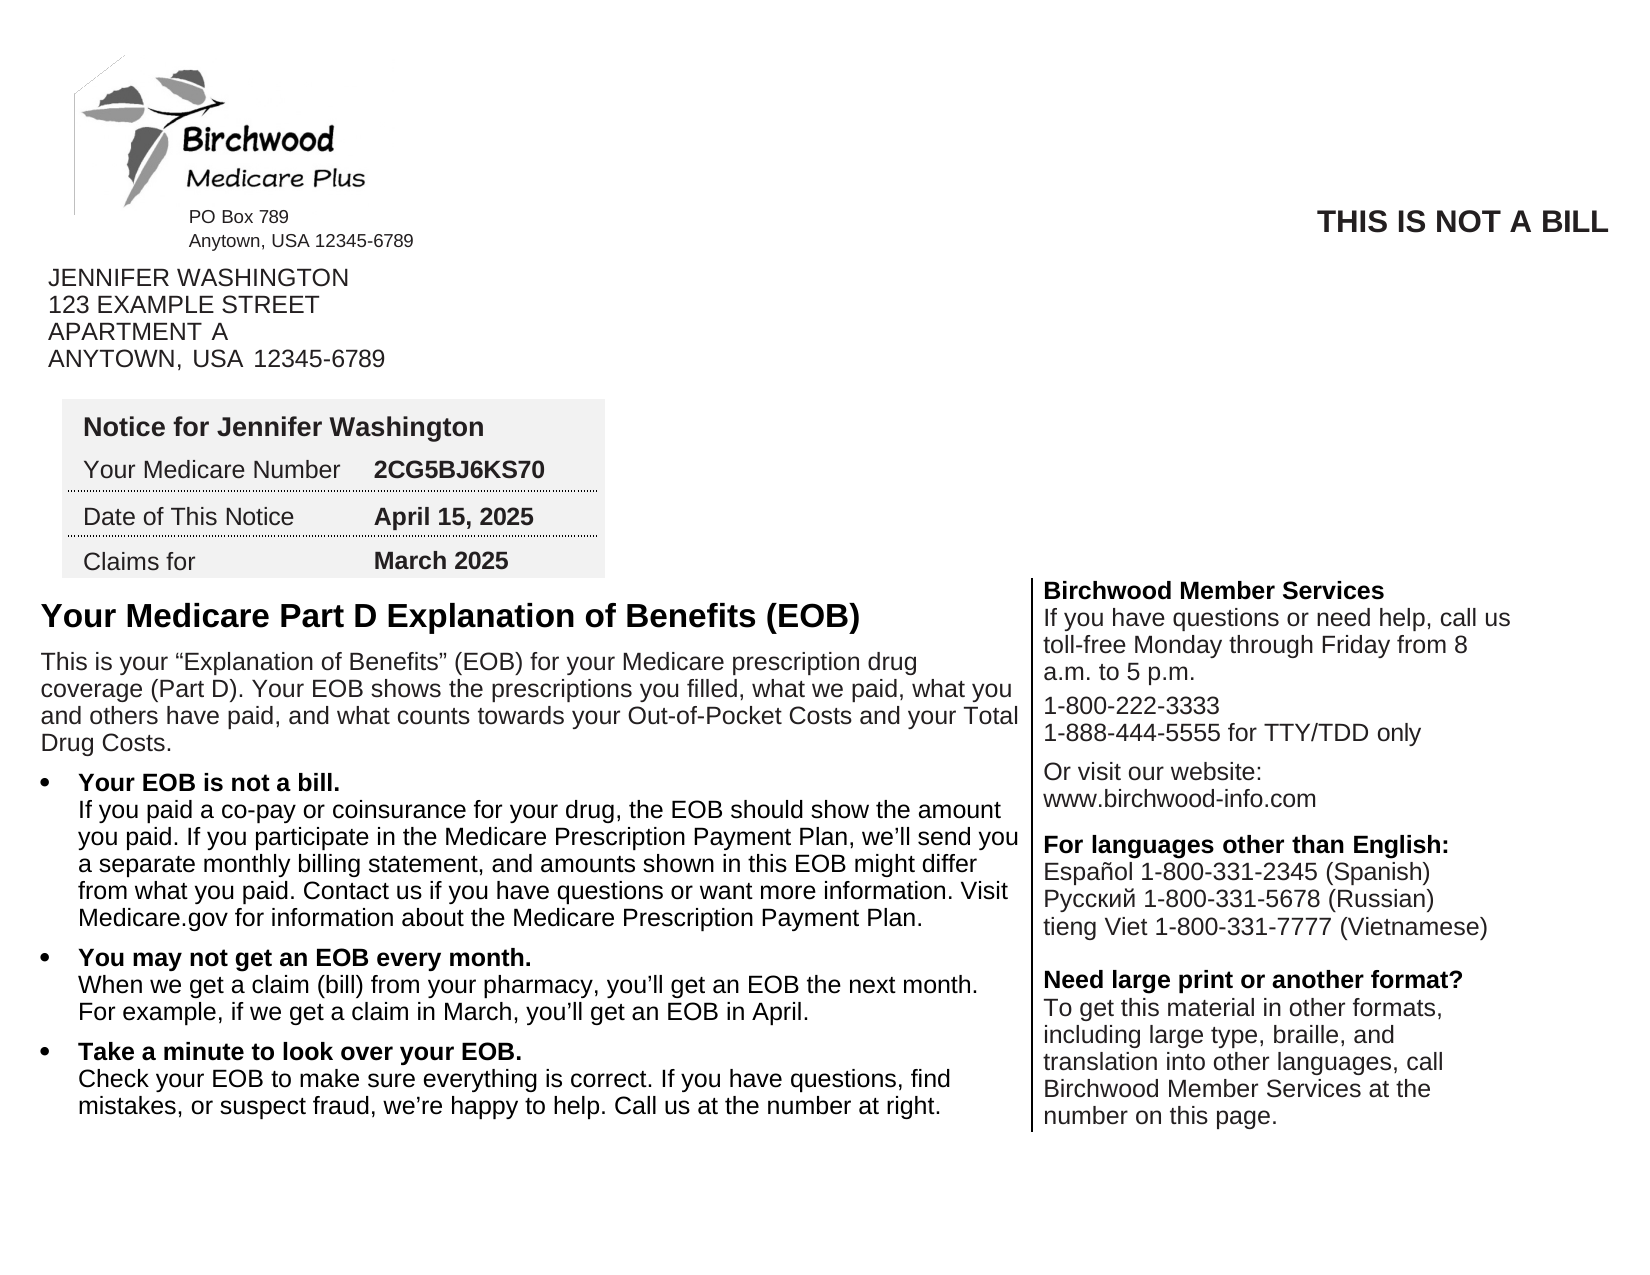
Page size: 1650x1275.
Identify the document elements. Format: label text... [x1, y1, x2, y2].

table_cell Date of This Notice [68, 490, 352, 535]
text PO Box 789 [188, 204, 798, 228]
table_cell March 2025 [352, 535, 599, 578]
table_cell 2CG5BJ6KS70 [352, 451, 599, 490]
table_cell April 15, 2025 [352, 490, 599, 535]
subtitle THIS IS NOT A BILL [931, 204, 1650, 240]
picture [74, 54, 395, 215]
table_cell Claims for [68, 535, 352, 578]
table_header Birchwood Member Services If you have questions or need help, call us toll-free Monday through Friday from 8 a.m. to 5 p.m. 1-800-222-3333 1-888-444-5555 for TTY/TDD only Or visit our website: www.birchwood-info.com For languages other than English: Español 1-800-331-2345 (Spanish) Русский 1-800-331-5678 (Russian) tieng Viet 1-800-331-7777 (Vietnamese) Need large print or another format? To get this material in other formats, including large type, braille, and translation into other languages, call Birchwood Member Services at the number on this page. [1033, 578, 1528, 1132]
table_header [592, 405, 599, 451]
text JENNIFER WASHINGTON 123 EXAMPLE STREET APARTMENT A ANYTOWN, USA 12345-6789 [48, 265, 1548, 373]
table_cell Your Medicare Number [68, 451, 352, 490]
text Anytown, USA 12345-6789 [188, 228, 822, 252]
table_header Your Medicare Part D Explanation of Benefits (EOB) This is your “Explanation of Benefits” (EOB) for your Medicare prescription drug coverage (Part D). Your EOB shows the prescriptions you filled, what we paid, what you and others have paid, and what counts towards your Out-of-Pocket Costs and your Total Drug Costs. Your EOB is not a bill. If you paid a co-pay or coinsurance for your drug, the EOB should show the amount you paid. If you participate in the Medicare Prescription Payment Plan, we’ll send you a separate monthly billing statement, and amounts shown in this EOB might differ from what you paid. Contact us if you have questions or want more information. Visit Medicare.gov for information about the Medicare Prescription Payment Plan. You may not get an EOB every month. When we get a claim (bill) from your pharmacy, you’ll get an EOB the next month. For example, if we get a claim in March, you’ll get an EOB in April. Take a minute to look over your EOB. Check your EOB to make sure everything is correct. If you have questions, find mistakes, or suspect fraud, we’re happy to help. Call us at the number at right. [29, 578, 1031, 1132]
table_header Notice for Jennifer Washington [68, 405, 592, 451]
